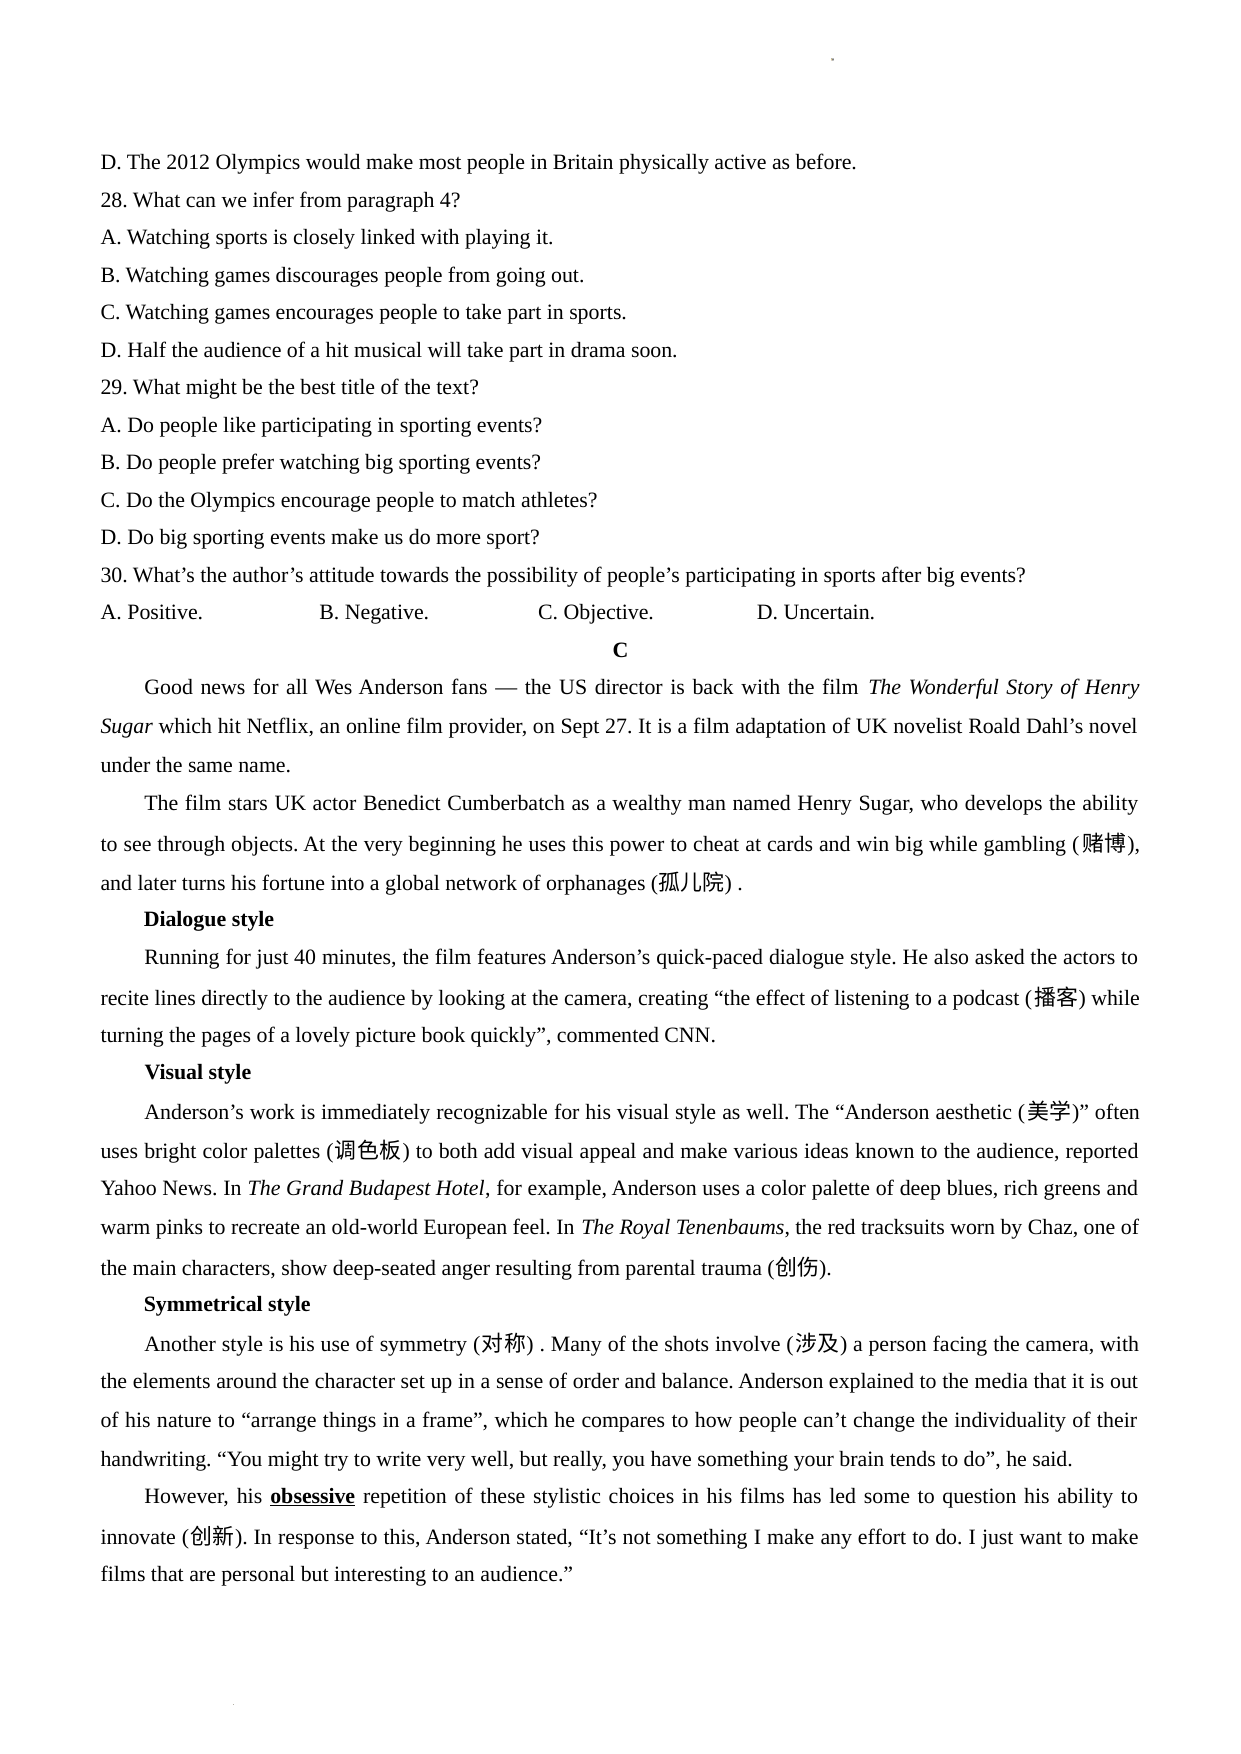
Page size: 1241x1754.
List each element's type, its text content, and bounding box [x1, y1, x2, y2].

text 28. What can we infer from paragraph 4? [100, 183, 1140, 216]
text A. Do people like participating in sporting events? [100, 408, 1140, 441]
text Dialogue style [100, 903, 1140, 935]
text Visual style [100, 1056, 1140, 1088]
text B. Do people prefer watching big sporting events? [100, 446, 1140, 478]
text D. The 2012 Olympics would make most people in Britain physically active as before. [100, 146, 1140, 178]
text C. Watching games encourages people to take part in sports. [100, 296, 1140, 328]
text 30. What’s the author’s attitude towards the possibility of people’s participating in sports after big events? [100, 558, 1140, 591]
text However, his obsessive repetition of these stylistic choices in his films has led some to question his ability to innovate (创新). In response to this, Anderson stated, “It’s not something I make any effort to do. I just want to make films that are personal but interesting to an audience.” [100, 1480, 1140, 1590]
text B. Watching games discourages people from going out. [100, 258, 1140, 291]
text Running for just 40 minutes, the film features Anderson’s quick-paced dialogue style. He also asked the actors to recite lines directly to the audience by looking at the camera, creating “the effect of listening to a podcast (播客) while turning the pages of a lovely picture book quickly”, commented CNN. [100, 940, 1140, 1051]
text A. Positive. B. Negative. C. Objective. D. Uncertain. [100, 596, 1140, 628]
text C. Do the Olympics encourage people to match athletes? [100, 483, 1140, 516]
text The film stars UK actor Benedict Cumberbatch as a wealthy man named Henry Sugar, who develops the ability to see through objects. At the very beginning he uses this power to cheat at cards and win big while gambling (赌博), and later turns his fortune into a global network of orphanages (孤儿院) . [100, 786, 1140, 897]
text A. Watching sports is closely linked with playing it. [100, 221, 1140, 253]
text D. Do big sporting events make us do more sport? [100, 521, 1140, 553]
text Good news for all Wes Anderson fans — the US director is back with the film The Wonderful Story of Henry Sugar which hit Netflix, an online film provider, on Sept 27. It is a film adaptation of UK novelist Roald Dahl’s novel under the same name. [100, 671, 1140, 781]
text C [100, 633, 1140, 666]
text Anderson’s work is immediately recognizable for his visual style as well. The “Anderson aesthetic (美学)” often uses bright color palettes (调色板) to both add visual appeal and make various ideas known to the audience, reported Yahoo News. In The Grand Budapest Hotel, for example, Anderson uses a color palette of deep blues, rich greens and warm pinks to recreate an old-world European feel. In The Royal Tenenbaums, the red tracksuits worn by Chaz, one of the main characters, show deep-seated anger resulting from parental trauma (创伤). [100, 1093, 1140, 1282]
text Another style is his use of symmetry (对称) . Many of the shots involve (涉及) a person facing the camera, with the elements around the character set up in a sense of order and balance. Anderson explained to the media that it is out of his nature to “arrange things in a frame”, which he compares to how people can’t change the individuality of their handwriting. “You might try to write very well, but really, you have something your brain tends to do”, he said. [100, 1325, 1140, 1475]
text D. Half the audience of a hit musical will take part in drama soon. [100, 333, 1140, 366]
text 29. What might be the best title of the text? [100, 371, 1140, 403]
text Symmetrical style [100, 1288, 1140, 1320]
